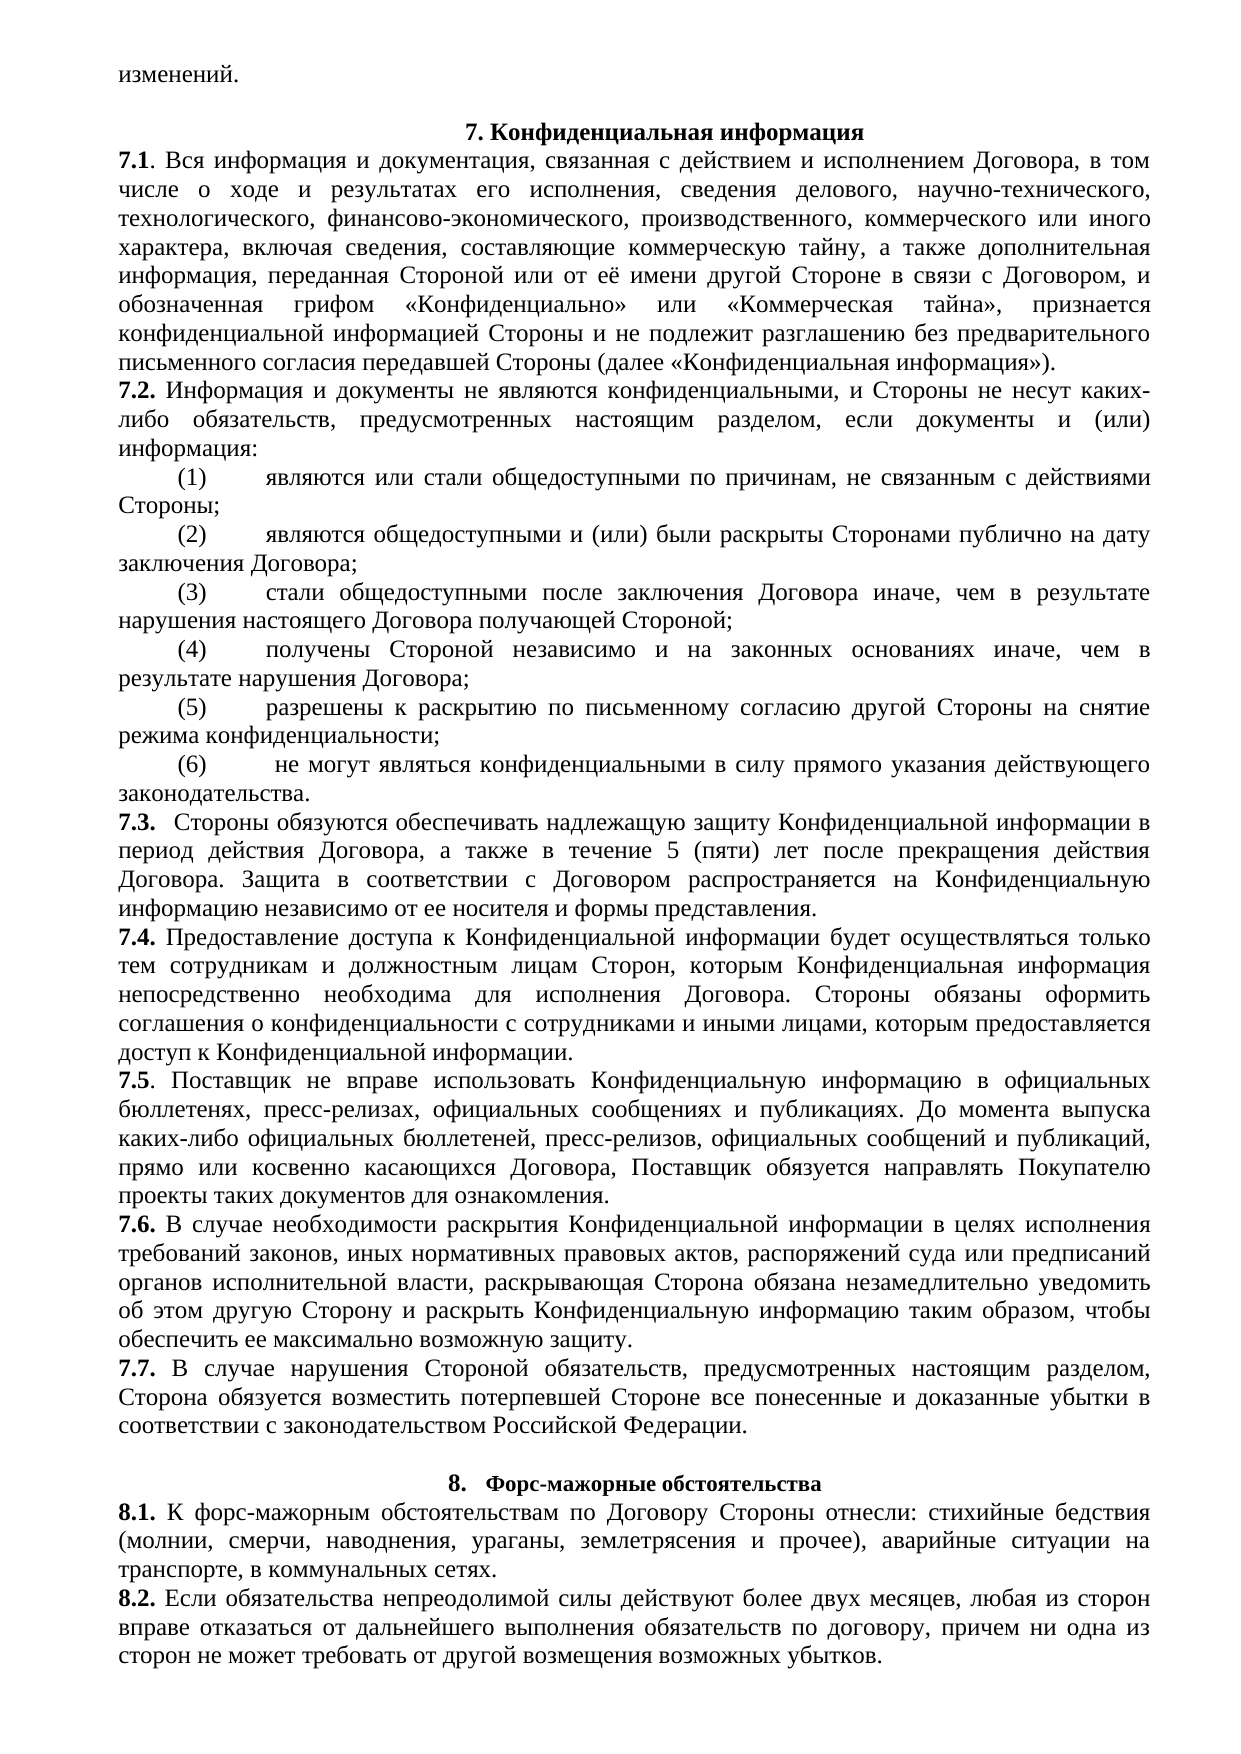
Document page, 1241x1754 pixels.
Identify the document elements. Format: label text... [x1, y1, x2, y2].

text 8.2. Если обязательства непреодолимой силы действуют более двух месяцев, любая из сторон вправе отказаться от дальнейшего выполнения обязательств по договору, причем ни одна из сторон не может требовать от другой возмещения возможных убытков. [118, 1583, 1152, 1669]
list 7. Конфиденциальная информация [118, 117, 1152, 145]
list 7.7. В случае нарушения Стороной обязательств, предусмотренных настоящим разделом, Сторона обязуется возместить потерпевшей Стороне все понесенные и доказанные убытки в соответствии с законодательством Российской Федерации. [118, 1353, 1152, 1439]
text получены Стороной независимо и на законных основаниях иначе, чем в результате нарушения Договора; [118, 634, 1152, 692]
list 7.2. Информация и документы не являются конфиденциальными, и Стороны не несут каких-либо обязательств, предусмотренных настоящим разделом, если документы и (или) информация: [118, 375, 1152, 462]
text разрешены к раскрытию по письменному согласию другой Стороны на снятие режима конфиденциальности; [118, 692, 1152, 749]
list 7.3. Стороны обязуются обеспечивать надлежащую защиту Конфиденциальной информации в период действия Договора, а также в течение 5 (пяти) лет после прекращения действия Договора. Защита в соответствии с Договором распространяется на Конфиденциальную информацию независимо от ее носителя и формы представления. [118, 807, 1152, 922]
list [118, 59, 1152, 88]
list 7.6. В случае необходимости раскрытия Конфиденциальной информации в целях исполнения требований законов, иных нормативных правовых актов, распоряжений суда или предписаний органов исполнительной власти, раскрывающая Сторона обязана незамедлительно уведомить об этом другую Сторону и раскрыть Конфиденциальную информацию таким образом, чтобы обеспечить ее максимально возможную защиту. [118, 1209, 1152, 1353]
list 7.4. Предоставление доступа к Конфиденциальной информации будет осуществляться только тем сотрудникам и должностным лицам Сторон, которым Конфиденциальная информация непосредственно необходима для исполнения Договора. Стороны обязаны оформить соглашения о конфиденциальности с сотрудниками и иными лицами, которым предоставляется доступ к Конфиденциальной информации. [118, 922, 1152, 1065]
list Форс-мажорные обстоятельства [118, 1468, 1152, 1497]
text стали общедоступными после заключения Договора иначе, чем в результате нарушения настоящего Договора получающей Стороной; [118, 577, 1152, 634]
list 7.1. Вся информация и документация, связанная с действием и исполнением Договора, в том числе о ходе и результатах его исполнения, сведения делового, научно-технического, технологического, финансово-экономического, производственного, коммерческого или иного характера, включая сведения, составляющие коммерческую тайну, а также дополнительная информация, переданная Стороной или от её имени другой Стороне в связи с Договором, и обозначенная грифом «Конфиденциально» или «Коммерческая тайна», признается конфиденциальной информацией Стороны и не подлежит разглашению без предварительного письменного согласия передавшей Стороны (далее «Конфиденциальная информация»). [118, 145, 1152, 375]
text являются общедоступными и (или) были раскрыты Сторонами публично на дату заключения Договора; [118, 519, 1152, 577]
text 8.1. К форс-мажорным обстоятельствам по Договору Стороны отнесли: стихийные бедствия (молнии, смерчи, наводнения, ураганы, землетрясения и прочее), аварийные ситуации на транспорте, в коммунальных сетях. [118, 1497, 1152, 1583]
text являются или стали общедоступными по причинам, не связанным с действиями Стороны; [118, 462, 1152, 519]
text не могут являться конфиденциальными в силу прямого указания действующего законодательства. [118, 749, 1152, 807]
list 7.5. Поставщик не вправе использовать Конфиденциальную информацию в официальных бюллетенях, пресс-релизах, официальных сообщениях и публикациях. До момента выпуска каких-либо официальных бюллетеней, пресс-релизов, официальных сообщений и публикаций, прямо или косвенно касающихся Договора, Поставщик обязуется направлять Покупателю проекты таких документов для ознакомления. [118, 1065, 1152, 1209]
